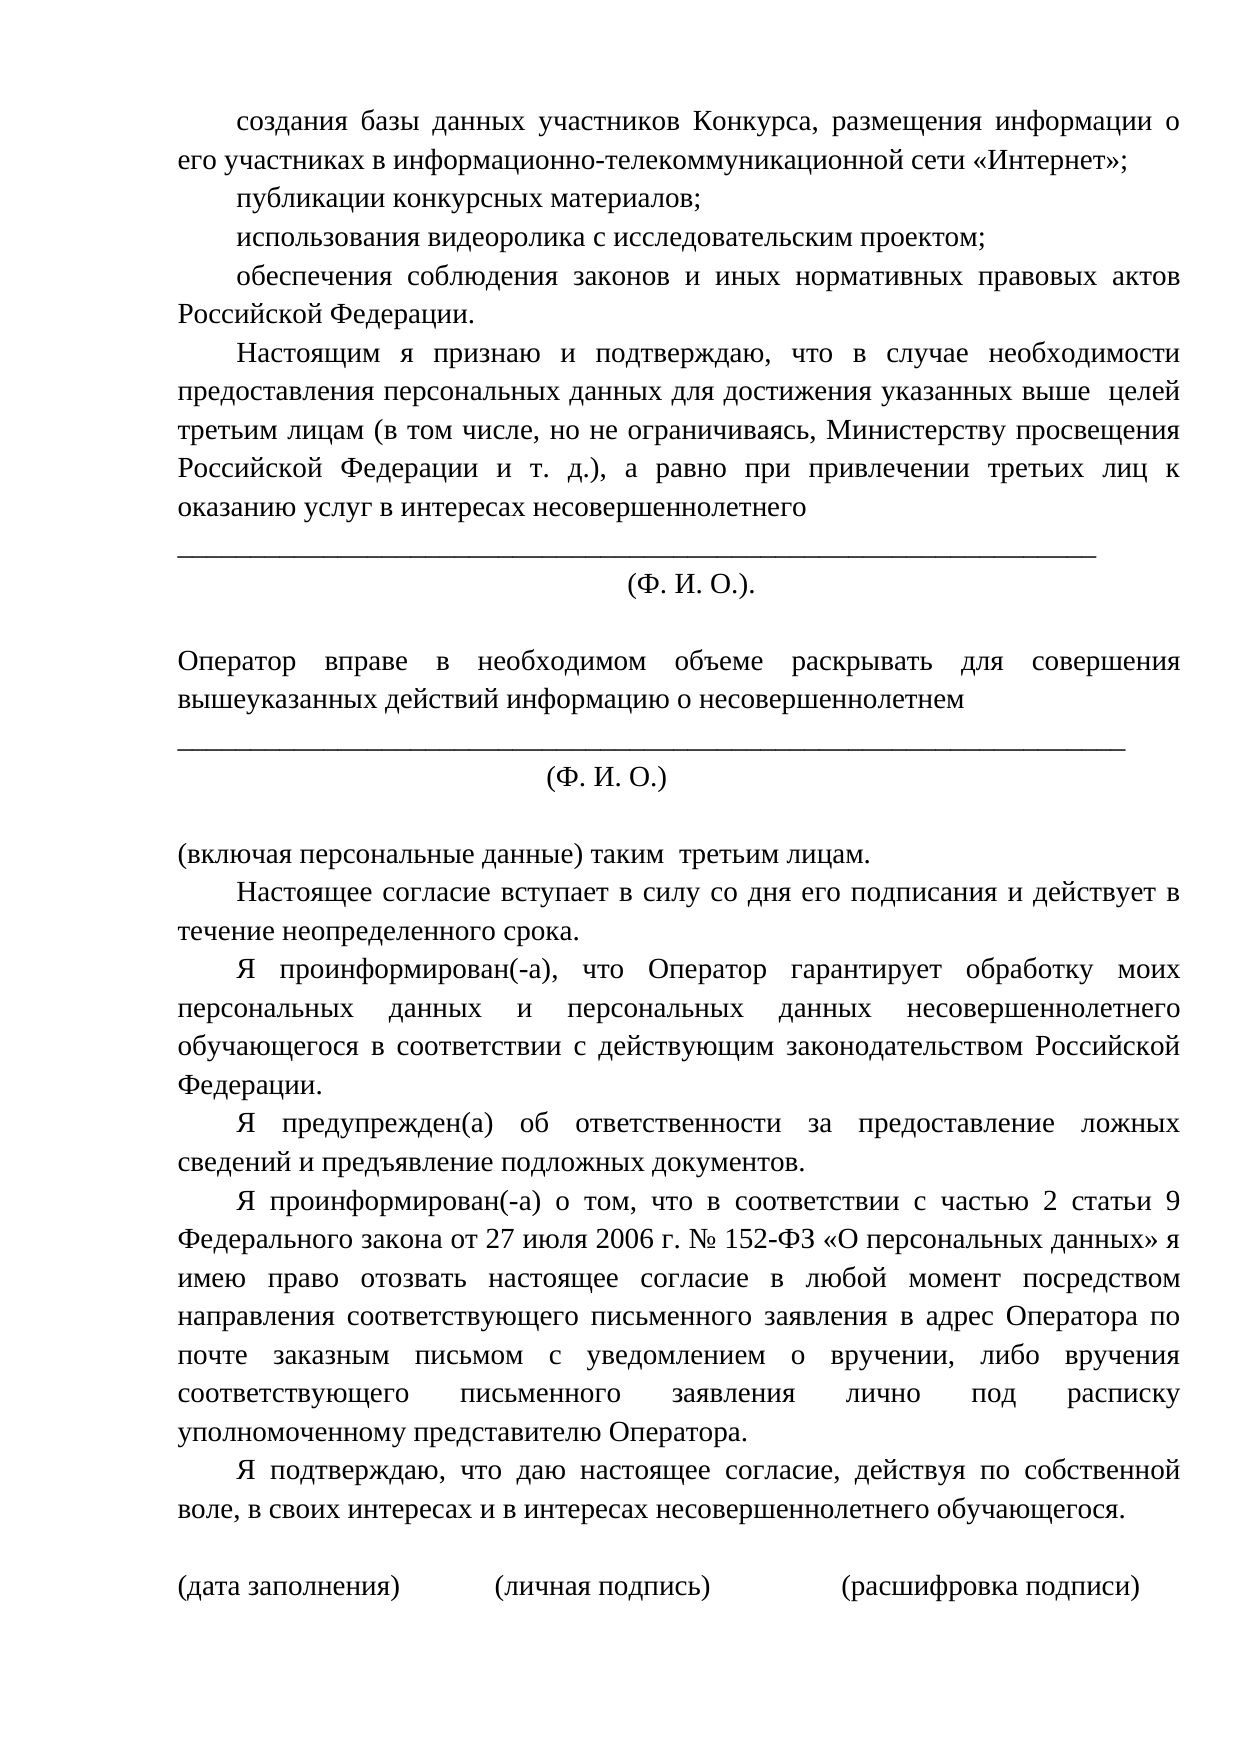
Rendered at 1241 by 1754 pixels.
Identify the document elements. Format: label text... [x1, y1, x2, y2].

text _______________________________________________________________ [177, 527, 1181, 561]
text Я подтверждаю, что даю настоящее согласие, действуя по собственной воле, в своих интересах и в интересах несовершеннолетнего обучающегося. [177, 1452, 1181, 1524]
text (включая персональные данные) таким третьим лицам. [177, 836, 1181, 869]
text публикации конкурсных материалов; [177, 181, 1181, 214]
text Оператор вправе в необходимом объеме раскрывать для совершения вышеуказанных действий информацию о несовершеннолетнем [177, 643, 1181, 715]
text Я проинформирован(-а), что Оператор гарантирует обработку моих персональных данных и персональных данных несовершеннолетнего обучающегося в соответствии с действующим законодательством Российской Федерации. [177, 951, 1181, 1101]
text Я предупрежден(а) об ответственности за предоставление ложных сведений и предъявление подложных документов. [177, 1106, 1181, 1178]
text Настоящее согласие вступает в силу со дня его подписания и действует в течение неопределенного срока. [177, 874, 1181, 946]
text _________________________________________________________________ [177, 720, 1181, 754]
text (дата заполнения) (личная подпись) (расшифровка подписи) [177, 1568, 1181, 1602]
text Я проинформирован(-а) о том, что в соответствии с частью 2 статьи 9 Федерального закона от 27 июля 2006 г. № 152-ФЗ «О персональных данных» я имею право отозвать настоящее согласие в любой момент посредством направления соответствующего письменного заявления в адрес Оператора по почте заказным письмом с уведомлением о вручении, либо вручения соответствующего письменного заявления лично под расписку уполномоченному представителю Оператора. [177, 1183, 1181, 1447]
text использования видеоролика с исследовательским проектом; [177, 219, 1181, 253]
text (Ф. И. О.). [177, 566, 1181, 599]
text Настоящим я признаю и подтверждаю, что в случае необходимости предоставления персональных данных для достижения указанных выше целей третьим лицам (в том числе, но не ограничиваясь, Министерству просвещения Российской Федерации и т. д.), а равно при привлечении третьих лиц к оказанию услуг в интересах несовершеннолетнего [177, 335, 1181, 522]
text создания базы данных участников Конкурса, размещения информации о его участниках в информационно-телекоммуникационной сети «Интернет»; [177, 103, 1181, 176]
text (Ф. И. О.) [177, 759, 1181, 792]
text обеспечения соблюдения законов и иных нормативных правовых актов Российской Федерации. [177, 258, 1181, 330]
